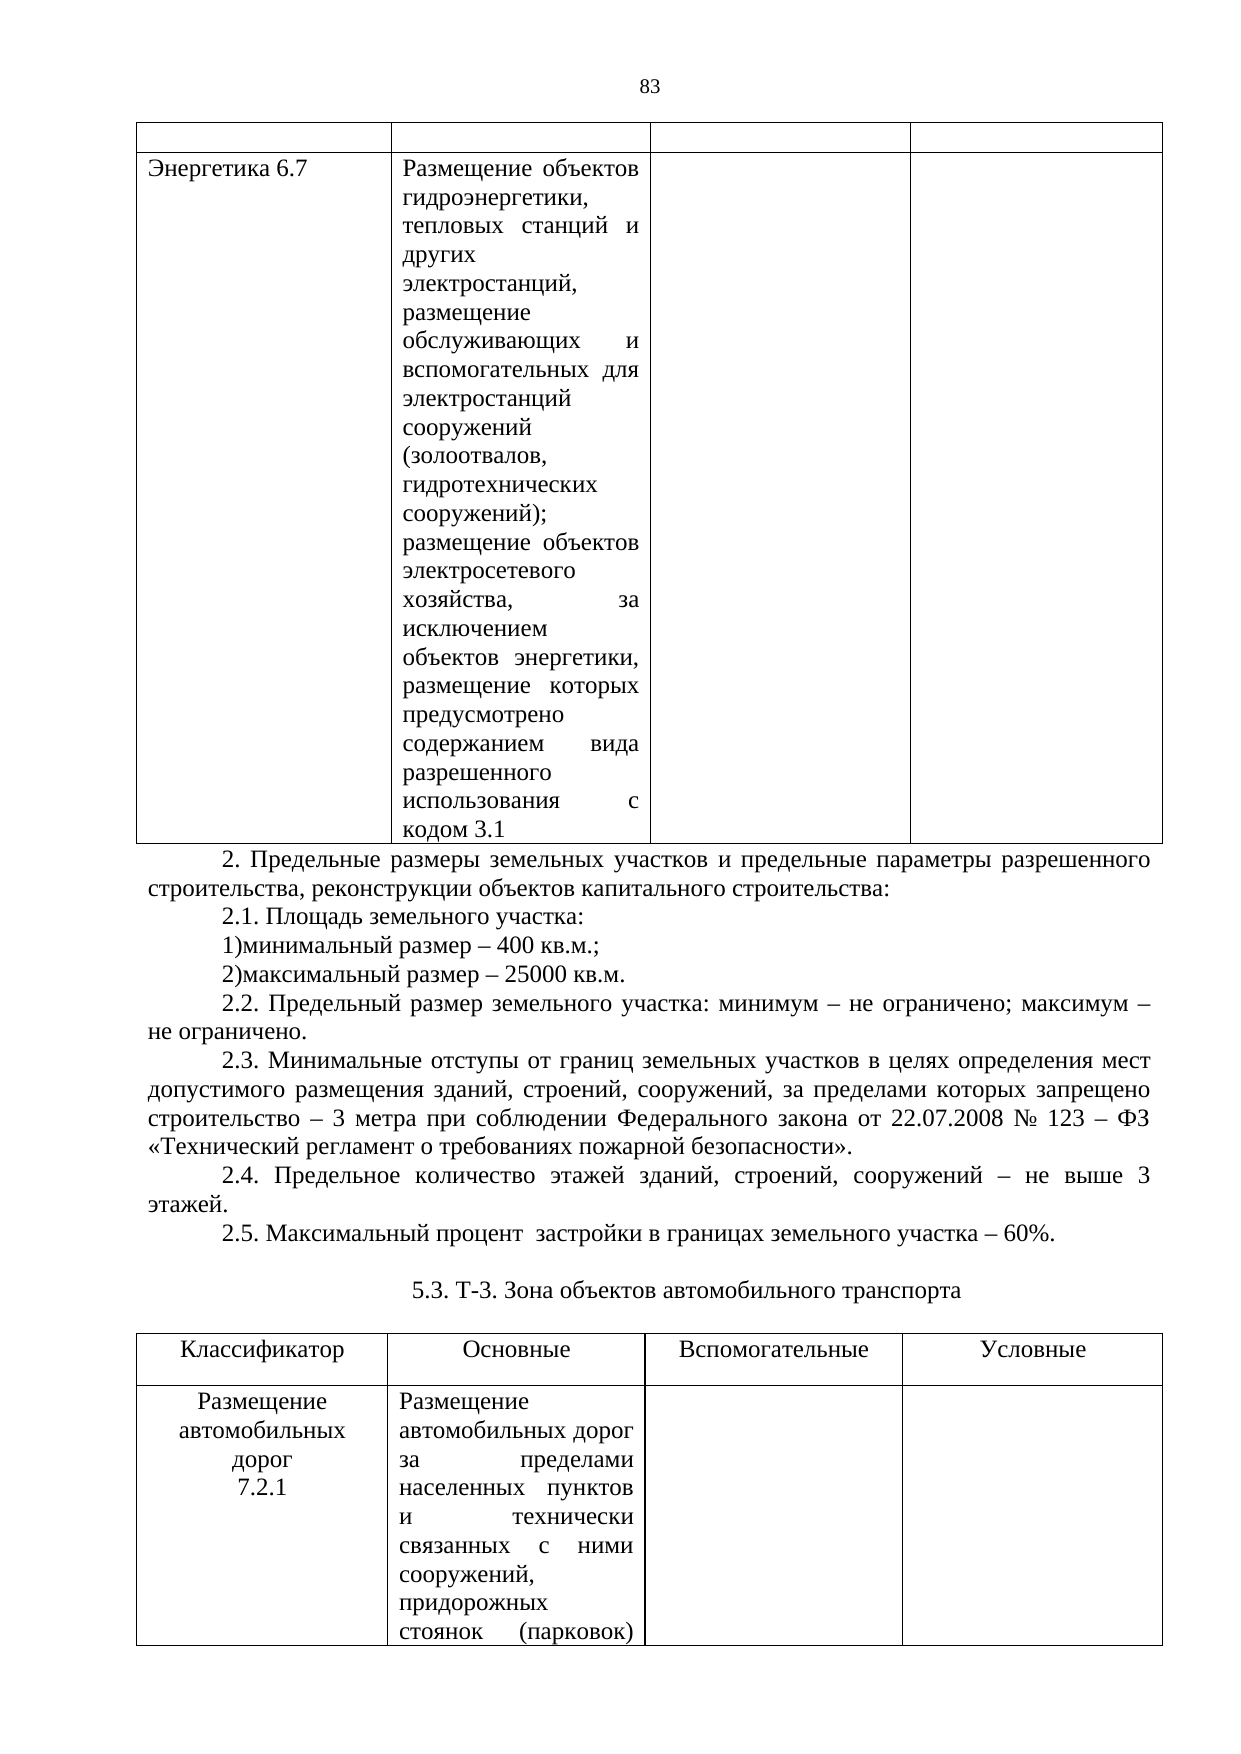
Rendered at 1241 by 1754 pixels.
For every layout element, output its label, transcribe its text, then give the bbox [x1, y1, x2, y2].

table_header Условные [903, 1334, 1162, 1385]
table_header Вспомогательные [646, 1334, 902, 1385]
text 1)минимальный размер – 400 кв.м.; [148, 930, 1152, 959]
table_cell Энергетика 6.7 [137, 153, 391, 843]
text 5.3. Т-3. Зона объектов автомобильного транспорта [148, 1275, 1152, 1304]
text 2.5. Максимальный процент застройки в границах земельного участка – 60%. [148, 1218, 1152, 1246]
table_cell [392, 123, 650, 152]
table_cell [651, 153, 910, 843]
text 2.2. Предельный размер земельного участка: минимум – не ограничено; максимум – не ограничено. [148, 988, 1152, 1045]
table_header Основные [388, 1334, 644, 1385]
table_cell [911, 153, 1162, 843]
text 2.4. Предельное количество этажей зданий, строений, сооружений – не выше 3 этажей. [148, 1160, 1152, 1218]
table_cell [911, 123, 1162, 152]
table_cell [137, 123, 391, 152]
table_cell Размещение объектов гидроэнергетики, тепловых станций и других электростанций, размещение обслуживающих и вспомогательных для электростанций сооружений (золоотвалов, гидротехнических сооружений); размещение объектов электросетевого хозяйства, за исключением объектов энергетики, размещение которых предусмотрено содержанием вида разрешенного использования с кодом 3.1 [392, 153, 650, 843]
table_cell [388, 1386, 644, 1645]
table_cell [646, 1386, 902, 1645]
text 2)максимальный размер – 25000 кв.м. [148, 959, 1152, 988]
table_header Классификатор [137, 1334, 387, 1385]
text 2. Предельные размеры земельных участков и предельные параметры разрешенного строительства, реконструкции объектов капитального строительства: [148, 844, 1152, 901]
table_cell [137, 1386, 387, 1645]
text 2.1. Площадь земельного участка: [148, 901, 1152, 930]
table_cell [903, 1386, 1162, 1645]
text 2.3. Минимальные отступы от границ земельных участков в целях определения мест допустимого размещения зданий, строений, сооружений, за пределами которых запрещено строительство – 3 метра при соблюдении Федерального закона от 22.07.2008 № 123 – ФЗ «Технический регламент о требованиях пожарной безопасности». [148, 1045, 1152, 1160]
table_cell [651, 123, 910, 152]
